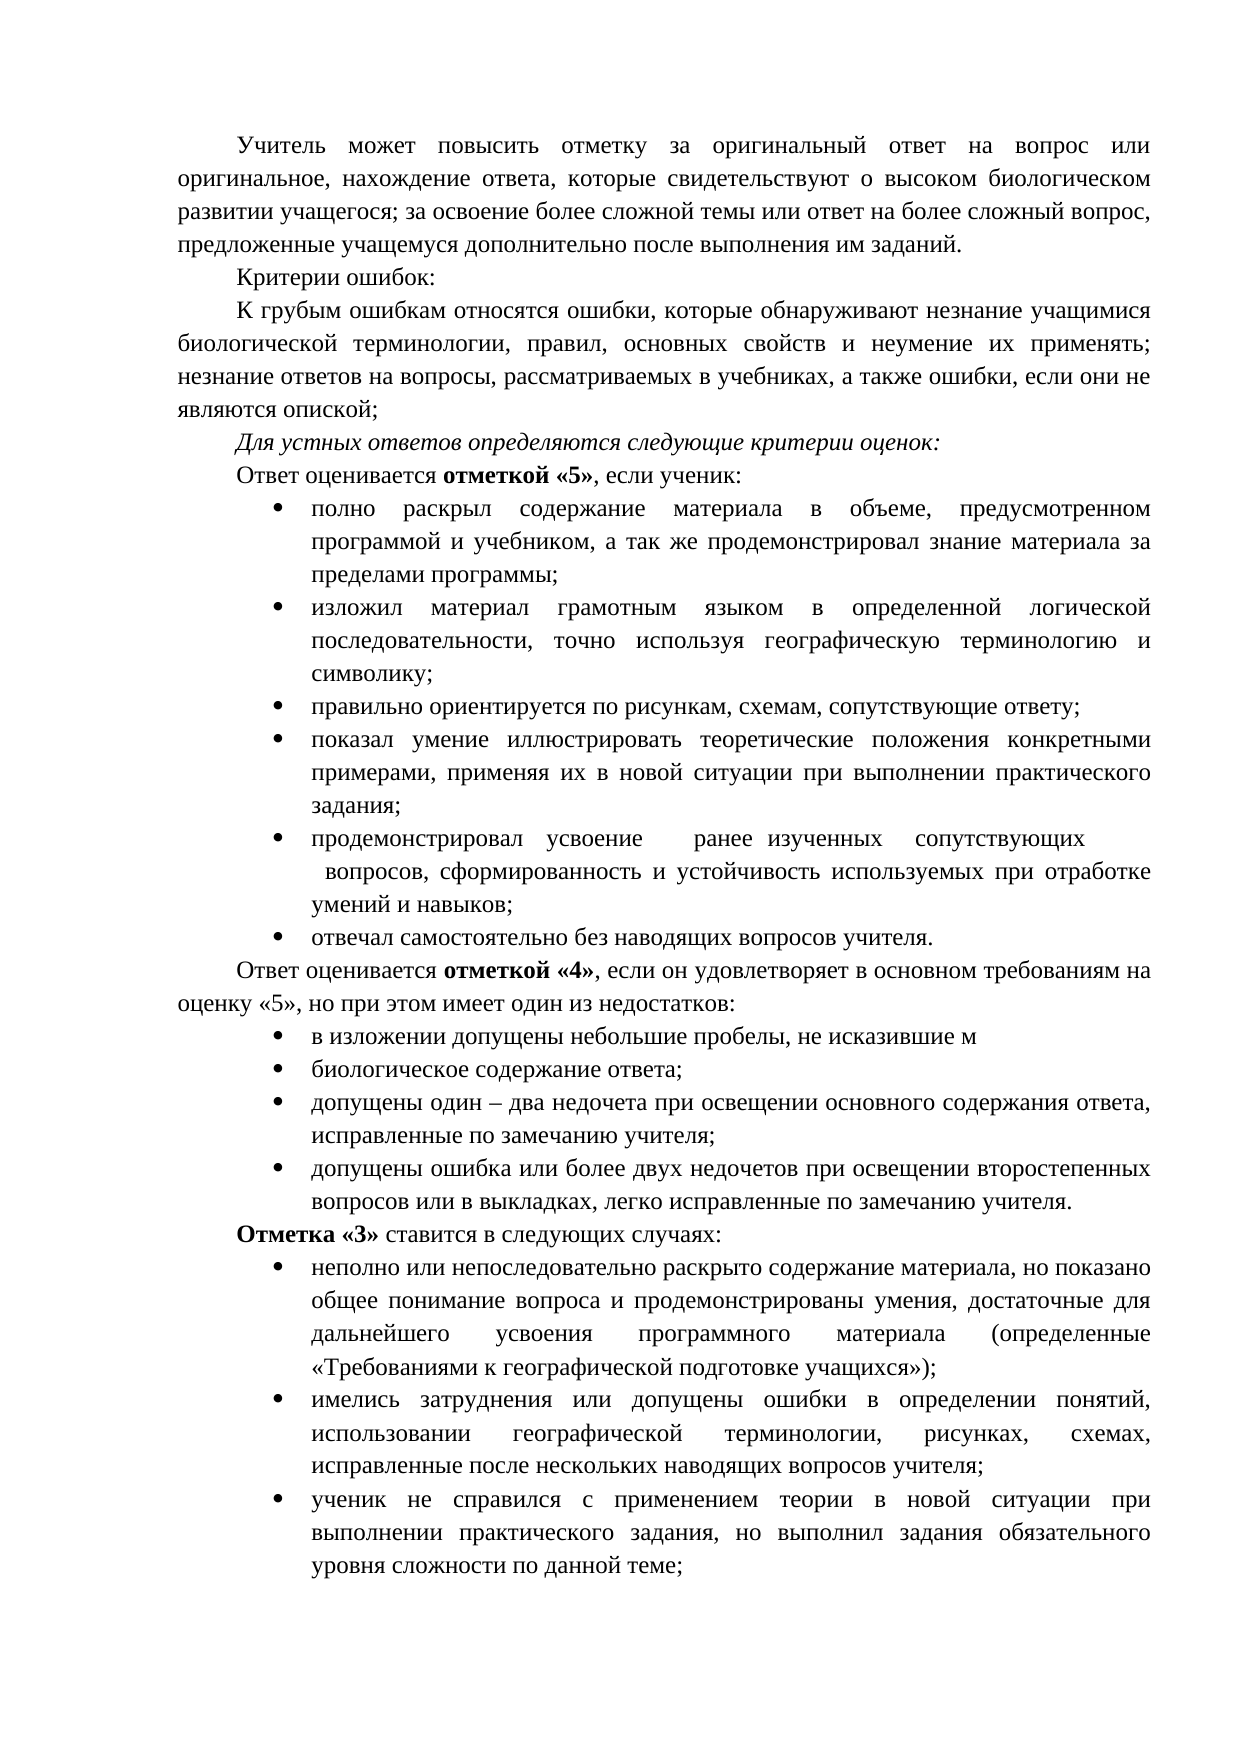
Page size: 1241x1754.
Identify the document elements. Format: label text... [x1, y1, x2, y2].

list биологическое содержание ответа; [274, 1054, 1152, 1083]
list изложил материал грамотным языком в определенной логической последовательности, точно используя географическую терминологию и символику; [274, 592, 1152, 687]
list правильно ориентируется по рисункам, схемам, сопутствующие ответу; [274, 691, 1152, 720]
text Критерии ошибок: [177, 262, 1152, 291]
list продемонстрировал усвоение ранее изученных сопутствующих вопросов, сформированность и устойчивость используемых при отработке умений и навыков; [274, 823, 1152, 918]
list полно раскрыл содержание материала в объеме, предусмотренном программой и учебником, а так же продемонстрировал знание материала за пределами программы; [274, 493, 1152, 588]
text Ответ оценивается отметкой «4», если он удовлетворяет в основном требованиям на оценку «5», но при этом имеет один из недостатков: [177, 955, 1152, 1017]
list имелись затруднения или допущены ошибки в определении понятий, использовании географической терминологии, рисунках, схемах, исправленные после нескольких наводящих вопросов учителя; [274, 1384, 1152, 1479]
list допущены ошибка или более двух недочетов при освещении второстепенных вопросов или в выкладках, легко исправленные по замечанию учителя. [274, 1153, 1152, 1215]
text Для устных ответов определяются следующие критерии оценок: [177, 427, 1152, 456]
text К грубым ошибкам относятся ошибки, которые обнаруживают незнание учащимися биологической терминологии, правил, основных свойств и неумение их применять; незнание ответов на вопросы, рассматриваемых в учебниках, а также ошибки, если они не являются опиской; [177, 295, 1152, 423]
list допущены один – два недочета при освещении основного содержания ответа, исправленные по замечанию учителя; [274, 1087, 1152, 1149]
list ученик не справился с применением теории в новой ситуации при выполнении практического задания, но выполнил задания обязательного уровня сложности по данной теме; [274, 1484, 1152, 1578]
list отвечал самостоятельно без наводящих вопросов учителя. [274, 922, 1152, 951]
text Ответ оценивается отметкой «5», если ученик: [177, 460, 1152, 489]
list в изложении допущены небольшие пробелы, не исказившие м [274, 1021, 1152, 1050]
text Отметка «3» ставится в следующих случаях: [177, 1219, 1152, 1248]
list неполно или непоследовательно раскрыто содержание материала, но показано общее понимание вопроса и продемонстрированы умения, достаточные для дальнейшего усвоения программного материала (определенные «Требованиями к географической подготовке учащихся»); [274, 1252, 1152, 1380]
list показал умение иллюстрировать теоретические положения конкретными примерами, применяя их в новой ситуации при выполнении практического задания; [274, 724, 1152, 819]
text Учитель может повысить отметку за оригинальный ответ на вопрос или оригинальное, нахождение ответа, которые свидетельствуют о высоком биологическом развитии учащегося; за освоение более сложной темы или ответ на более сложный вопрос, предложенные учащемуся дополнительно после выполнения им заданий. [177, 130, 1152, 258]
